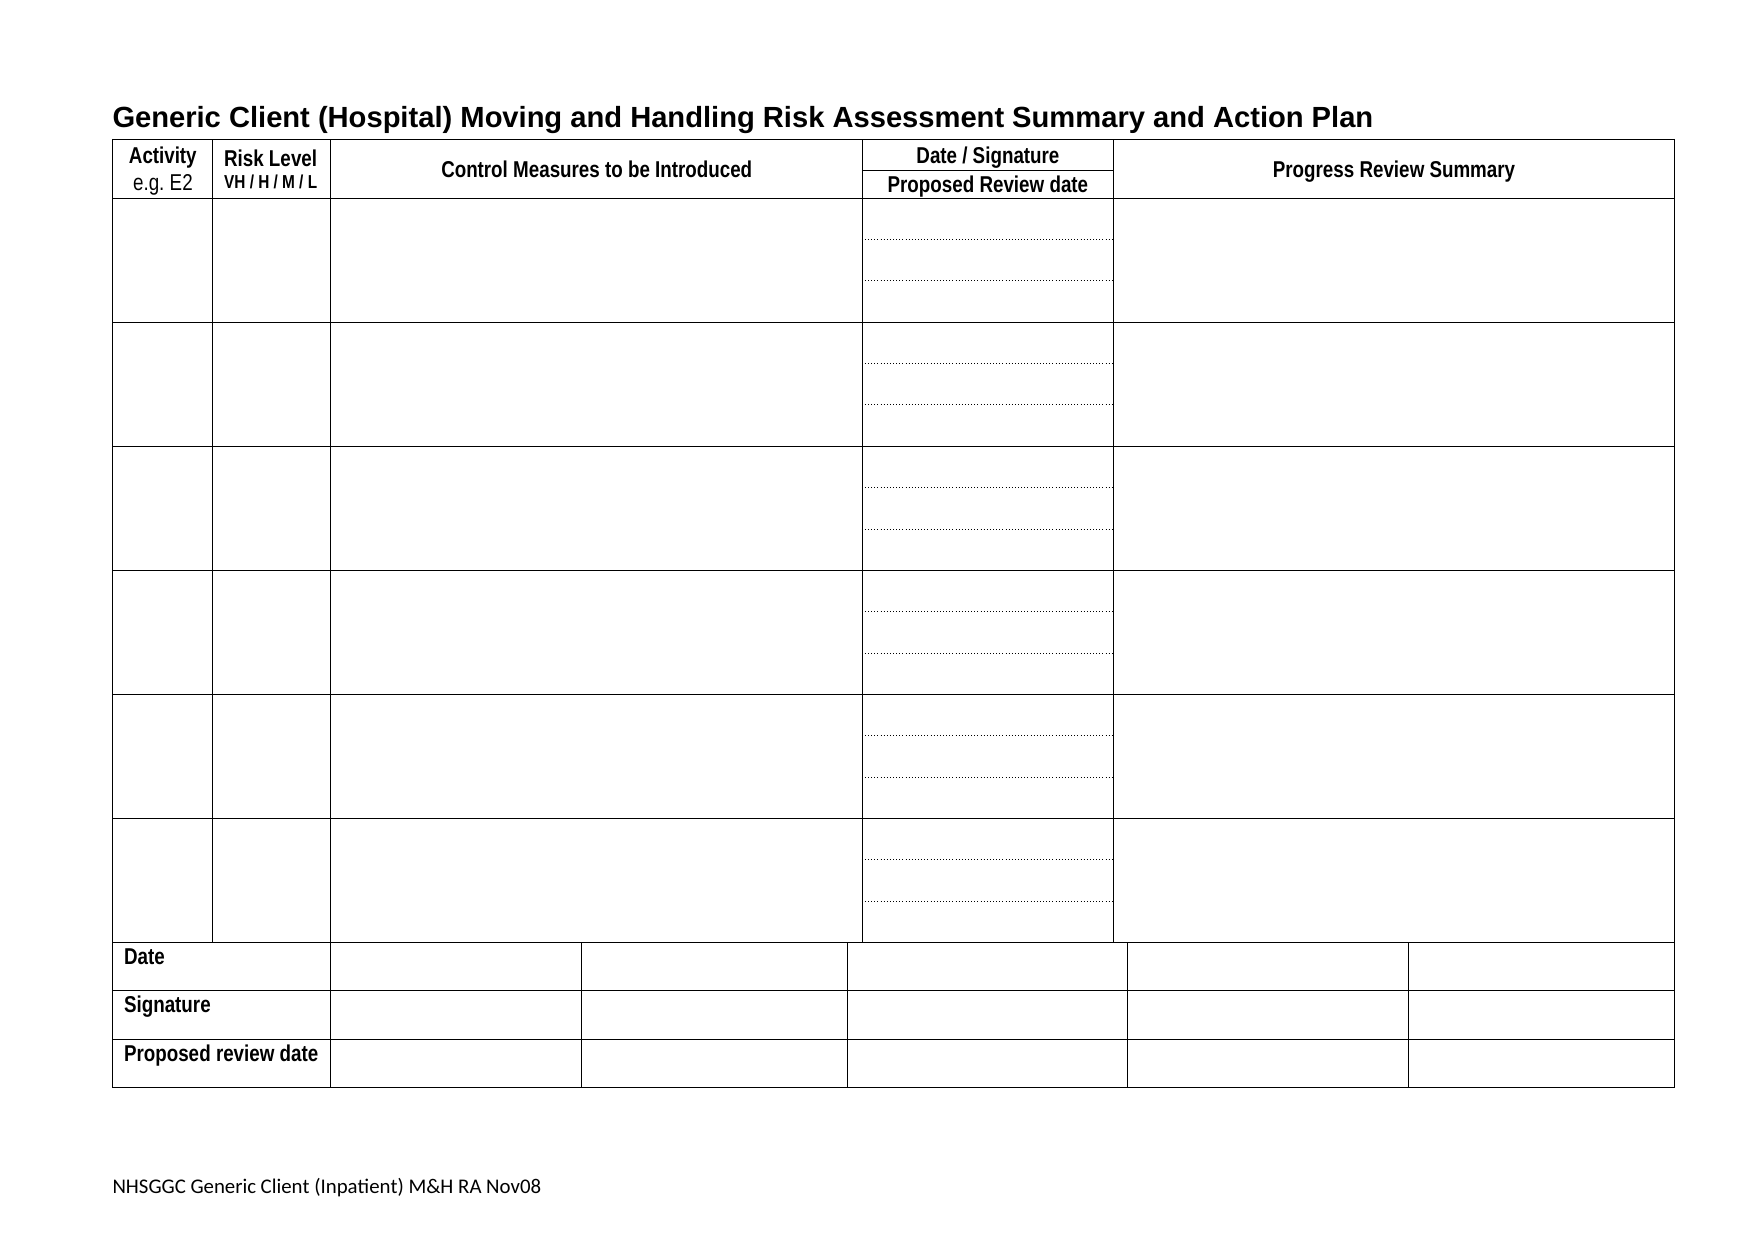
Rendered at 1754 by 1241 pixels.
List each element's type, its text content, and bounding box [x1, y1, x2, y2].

table_cell [863, 447, 1113, 487]
table_header Activity e.g. E2 [113, 140, 212, 198]
table_header Risk Level VH / H / M / L [213, 140, 330, 198]
table_cell [863, 611, 1113, 652]
table_cell [113, 447, 212, 570]
table_cell [863, 901, 1113, 942]
table_cell [863, 777, 1113, 818]
table_cell [582, 943, 847, 990]
table_header Progress Review Summary [1114, 140, 1674, 198]
table_cell [848, 1040, 1127, 1087]
table_cell [113, 323, 212, 446]
table_cell [863, 363, 1113, 404]
table_cell [331, 943, 581, 990]
table_cell Date [113, 943, 330, 990]
table_cell [1128, 991, 1408, 1038]
table_cell [863, 239, 1113, 280]
table_cell [331, 1040, 581, 1087]
table_cell [331, 447, 862, 570]
table_cell [113, 199, 212, 322]
table_cell [213, 571, 330, 694]
table_cell [331, 199, 862, 322]
table_cell [1114, 571, 1674, 694]
table_cell [1409, 991, 1674, 1038]
table_cell [113, 695, 212, 818]
table_cell [213, 695, 330, 818]
table_cell [113, 571, 212, 694]
table_cell [863, 323, 1113, 363]
table_cell [863, 819, 1113, 859]
table_cell [1128, 943, 1408, 990]
table_cell [213, 819, 330, 942]
table_cell [863, 529, 1113, 570]
table_cell [863, 859, 1113, 901]
table_cell [1114, 695, 1674, 818]
table_cell Proposed review date [113, 1040, 330, 1087]
table_cell [582, 1040, 847, 1087]
table_cell [331, 695, 862, 818]
table_cell [863, 280, 1113, 322]
table_cell [1114, 819, 1674, 942]
table_cell [863, 487, 1113, 528]
table_cell Signature [113, 991, 330, 1038]
table_cell [1128, 1040, 1408, 1087]
table_cell [1409, 943, 1674, 990]
table_cell [1114, 447, 1674, 570]
table_cell [863, 653, 1113, 694]
table_cell [848, 943, 1127, 990]
table_cell [863, 735, 1113, 777]
table_cell [1409, 1040, 1674, 1087]
table_cell [848, 991, 1127, 1038]
table_cell [113, 819, 212, 942]
table_cell [863, 404, 1113, 446]
table_cell [863, 571, 1113, 611]
table_header Date / Signature [863, 140, 1113, 170]
table_cell [331, 571, 862, 694]
text Generic Client (Hospital) Moving and Handling Risk Assessment Summary and Action Plan [112, 100, 1642, 134]
table_cell [863, 199, 1113, 239]
table_cell [1114, 323, 1674, 446]
table_cell [213, 447, 330, 570]
table_cell [331, 991, 581, 1038]
table_cell [213, 199, 330, 322]
table_cell [1114, 199, 1674, 322]
table_cell [863, 695, 1113, 735]
table_cell [582, 991, 847, 1038]
table_cell [331, 323, 862, 446]
table_cell [331, 819, 862, 942]
table_header Control Measures to be Introduced [331, 140, 862, 198]
table_cell Proposed Review date [863, 171, 1113, 198]
table_cell [213, 323, 330, 446]
